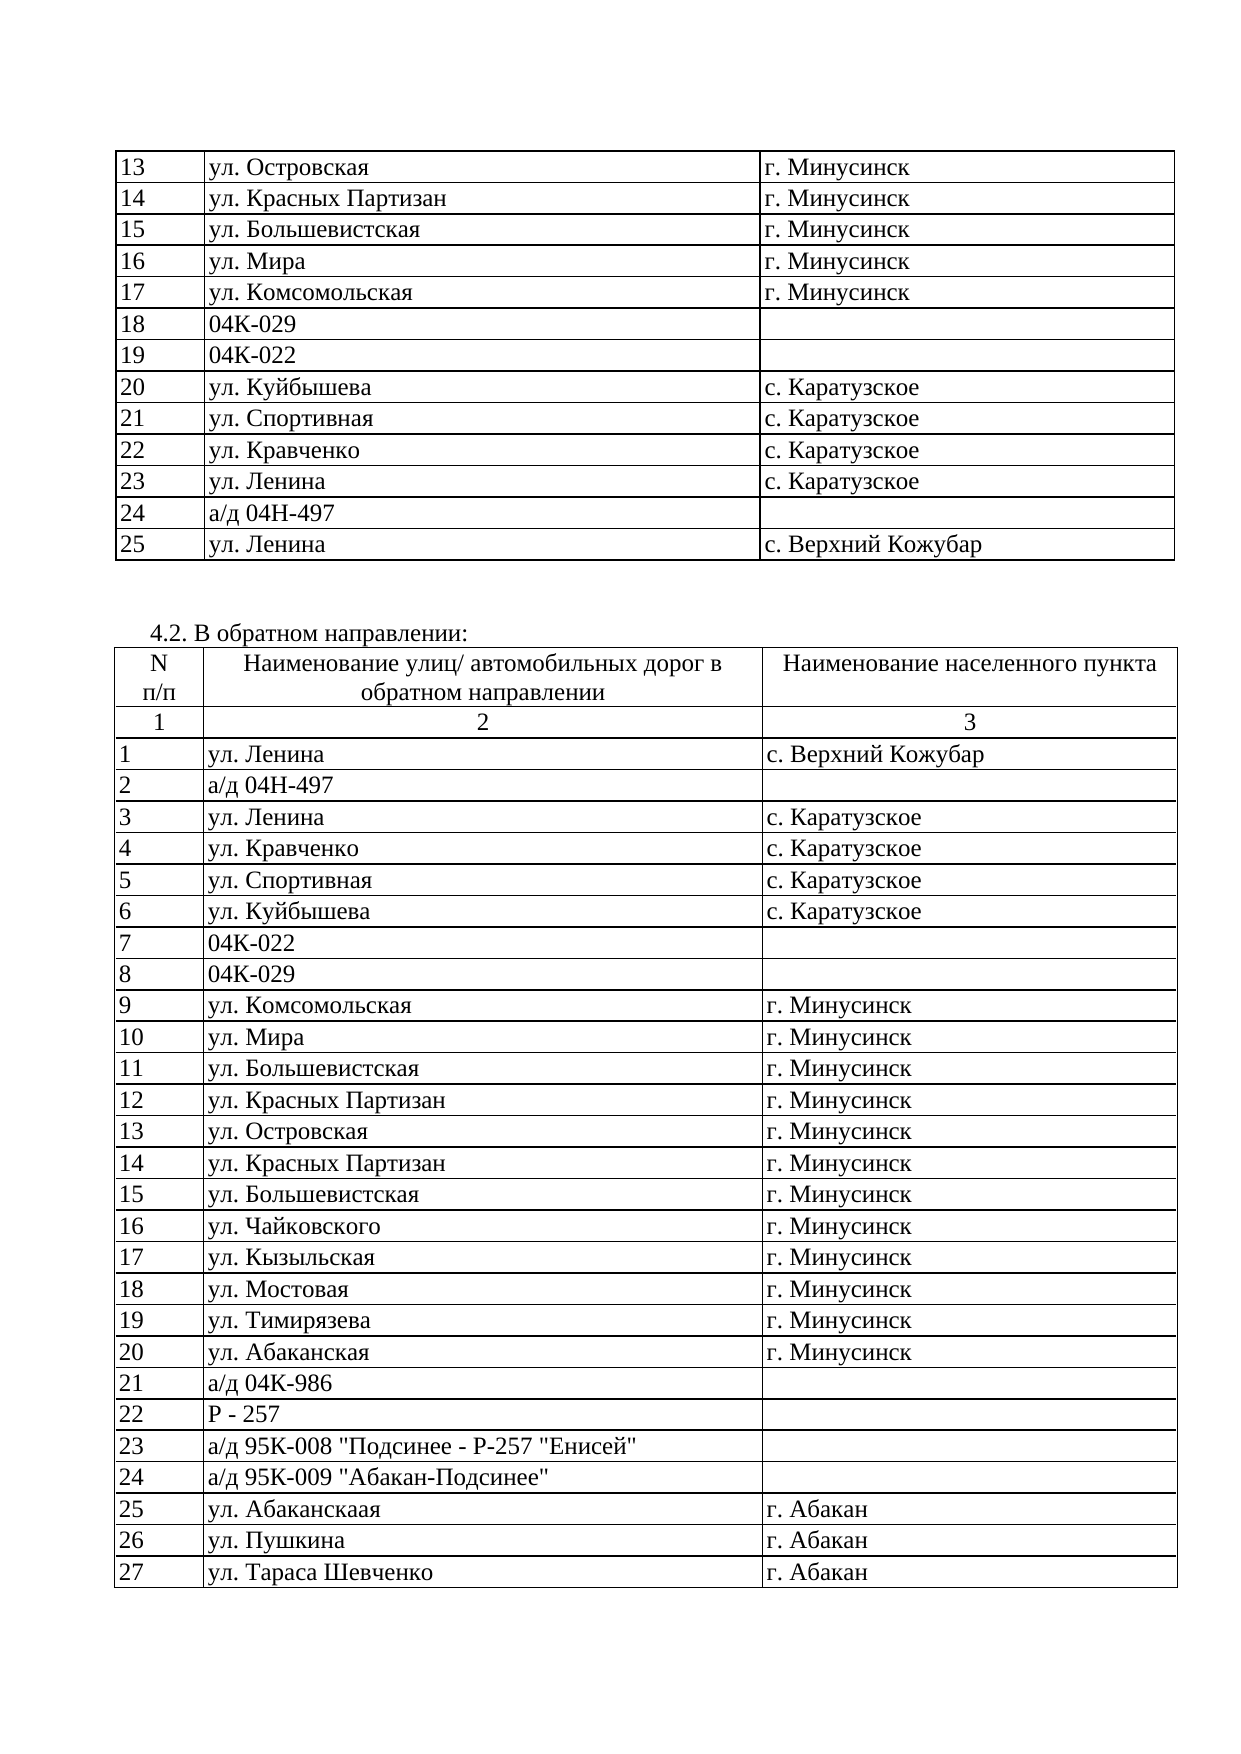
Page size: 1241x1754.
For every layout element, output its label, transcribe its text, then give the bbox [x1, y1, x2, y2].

table_cell [763, 769, 1177, 800]
table_cell г. Минусинск [763, 1052, 1177, 1083]
table_cell ул. Комсомольская [205, 277, 759, 307]
table_cell ул. Тимирязева [204, 1305, 762, 1335]
table_cell с. Каратузское [763, 832, 1177, 863]
table_cell с. Каратузское [763, 863, 1177, 894]
table_cell 13 [117, 152, 204, 181]
table_cell ул. Большевистская [204, 1053, 762, 1083]
table_cell 24 [117, 498, 204, 527]
table_cell 1 [115, 707, 203, 737]
table_cell г. Минусинск [763, 1020, 1177, 1052]
table_cell г. Абакан [763, 1555, 1177, 1587]
table_cell ул. Мостовая [204, 1274, 762, 1303]
table_cell 11 [115, 1053, 203, 1083]
table_cell ул. Абаканская [204, 1337, 762, 1366]
table_cell ул. Ленина [205, 529, 759, 559]
table_cell 5 [115, 864, 203, 894]
table_cell г. Минусинск [763, 1146, 1177, 1178]
table_cell ул. Тараса Шевченко [204, 1557, 762, 1587]
table_cell с. Каратузское [761, 372, 1174, 402]
table_cell [761, 498, 1174, 527]
table_cell ул. Красных Партизан [204, 1148, 762, 1178]
table_cell а/д 95К-008 "Подсинее - Р-257 "Енисей" [204, 1431, 762, 1461]
table_cell 14 [117, 183, 204, 213]
table_cell [763, 1461, 1177, 1492]
table_cell г. Минусинск [763, 1115, 1177, 1146]
table_cell 21 [117, 403, 204, 433]
table_cell с. Каратузское [761, 435, 1174, 464]
table_cell 27 [115, 1556, 203, 1587]
table_cell с. Каратузское [763, 895, 1177, 926]
table_cell 04К-029 [205, 309, 759, 339]
table_cell г. Минусинск [761, 152, 1174, 181]
table_cell 25 [117, 529, 204, 559]
table_cell ул. Мира [205, 246, 759, 276]
table_cell г. Минусинск [761, 246, 1174, 276]
table_cell 3 [763, 706, 1177, 737]
table_cell ул. Пушкина [204, 1525, 762, 1555]
table_cell ул. Куйбышева [205, 372, 759, 402]
table_cell 15 [115, 1179, 203, 1209]
table_cell 1 [115, 738, 203, 769]
table_cell 2 [115, 770, 203, 800]
table_cell а/д 04Н-497 [205, 498, 759, 527]
table_cell ул. Ленина [205, 466, 759, 496]
table_cell 7 [115, 927, 203, 957]
table_cell г. Абакан [763, 1524, 1177, 1555]
table_cell 16 [117, 246, 204, 276]
table_cell г. Минусинск [761, 215, 1174, 244]
table_cell [761, 309, 1174, 339]
table_cell ул. Островская [205, 152, 759, 181]
table_cell ул. Кравченко [204, 833, 762, 863]
table_cell ул. Абаканскаая [204, 1494, 762, 1524]
table_header Наименование населенного пункта [763, 648, 1177, 706]
table_cell 25 [115, 1493, 203, 1524]
table_cell 22 [115, 1399, 203, 1429]
table_cell г. Минусинск [763, 1304, 1177, 1335]
table_cell 8 [115, 959, 203, 989]
table_cell 04К-022 [204, 928, 762, 957]
table_cell ул. Спортивная [205, 403, 759, 433]
table_cell с. Верхний Кожубар [761, 529, 1174, 559]
table_cell Р - 257 [204, 1400, 762, 1429]
table_cell ул. Ленина [204, 739, 762, 769]
table_cell ул. Красных Партизан [204, 1085, 762, 1115]
table_cell а/д 04К-986 [204, 1368, 762, 1398]
table_cell 21 [115, 1368, 203, 1398]
table_cell 2 [204, 707, 762, 737]
table_cell ул. Спортивная [204, 865, 762, 894]
table_header N п/п [115, 648, 203, 706]
table_cell 9 [115, 990, 203, 1020]
table_cell 04К-029 [204, 959, 762, 989]
table_cell с. Каратузское [761, 403, 1174, 433]
table_cell с. Каратузское [763, 800, 1177, 832]
table_cell ул. Мира [204, 1022, 762, 1052]
table_header Наименование улиц/ автомобильных дорог в обратном направлении [204, 648, 762, 706]
table_cell 13 [115, 1116, 203, 1146]
table_cell ул. Кызыльская [204, 1242, 762, 1272]
table_cell [761, 340, 1174, 370]
table_cell 23 [117, 466, 204, 496]
table_cell а/д 04Н-497 [204, 770, 762, 800]
table_cell 22 [117, 435, 204, 464]
table_cell [763, 1398, 1177, 1429]
table_cell ул. Комсомольская [204, 991, 762, 1020]
table_cell ул. Большевистская [204, 1179, 762, 1209]
table_cell 19 [117, 340, 204, 370]
table_cell 17 [117, 277, 204, 307]
table_cell [763, 1366, 1177, 1398]
table_cell а/д 95К-009 "Абакан-Подсинее" [204, 1462, 762, 1492]
table_cell г. Минусинск [761, 183, 1174, 213]
table_cell ул. Куйбышева [204, 896, 762, 926]
table_cell с. Каратузское [761, 466, 1174, 496]
table_cell 24 [115, 1462, 203, 1492]
table_cell ул. Кравченко [205, 435, 759, 464]
table_cell г. Минусинск [763, 1241, 1177, 1272]
table_cell 23 [115, 1430, 203, 1461]
table_cell 04К-022 [205, 340, 759, 370]
table_cell г. Минусинск [763, 1209, 1177, 1241]
table_cell г. Минусинск [761, 277, 1174, 307]
table_cell г. Минусинск [763, 989, 1177, 1020]
table_cell [763, 958, 1177, 989]
table_cell 12 [115, 1084, 203, 1115]
table_cell 18 [117, 309, 204, 339]
table_cell 18 [115, 1273, 203, 1303]
table_cell 17 [115, 1242, 203, 1272]
table_cell 19 [115, 1305, 203, 1335]
table_cell г. Минусинск [763, 1083, 1177, 1115]
table_cell [763, 926, 1177, 957]
text 4.2. В обратном направлении: [150, 618, 1090, 647]
table_cell 26 [115, 1525, 203, 1555]
table_cell г. Минусинск [763, 1335, 1177, 1366]
table_cell 16 [115, 1210, 203, 1241]
table_cell 15 [117, 215, 204, 244]
table_cell 6 [115, 896, 203, 926]
table_cell ул. Островская [204, 1116, 762, 1146]
table_cell ул. Ленина [204, 802, 762, 832]
table_cell г. Минусинск [763, 1178, 1177, 1209]
table_cell ул. Чайковского [204, 1211, 762, 1241]
table_cell г. Минусинск [763, 1272, 1177, 1303]
table_cell с. Верхний Кожубар [763, 737, 1177, 769]
table_cell 3 [115, 801, 203, 832]
table_cell 20 [117, 372, 204, 402]
table_cell 10 [115, 1021, 203, 1052]
table_cell 4 [115, 833, 203, 863]
table_cell 20 [115, 1336, 203, 1366]
table_cell г. Абакан [763, 1492, 1177, 1524]
table_cell ул. Красных Партизан [205, 183, 759, 213]
table_cell 14 [115, 1147, 203, 1178]
table_cell [763, 1429, 1177, 1461]
table_cell ул. Большевистская [205, 215, 759, 244]
